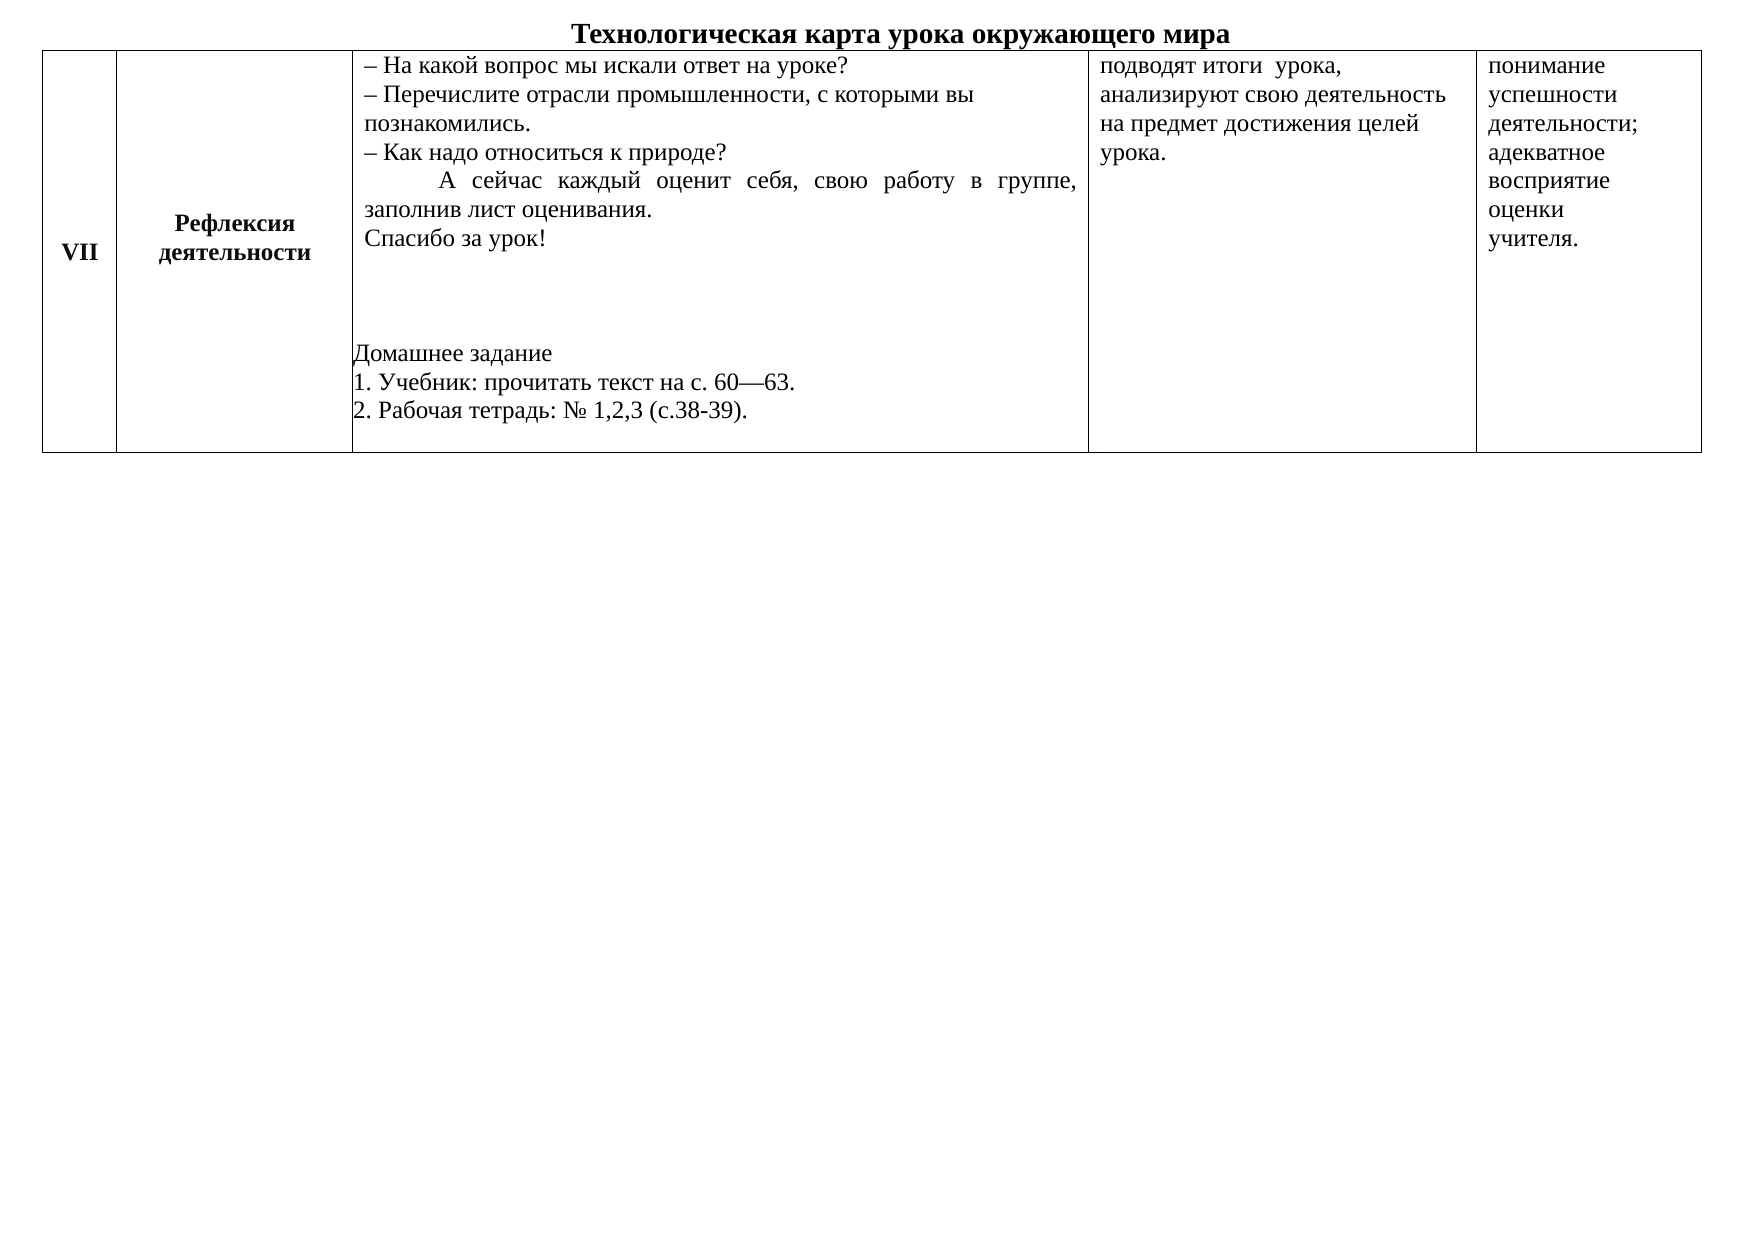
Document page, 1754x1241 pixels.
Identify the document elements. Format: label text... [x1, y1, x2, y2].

table_cell Рефлексия деятельности [117, 51, 352, 452]
table_cell – На какой вопрос мы искали ответ на уроке? – Перечислите отрасли промышленности, с которыми вы познакомились. – Как надо относиться к природе? А сейчас каждый оценит себя, свою работу в группе, заполнив лист оценивания. Спасибо за урок! Домашнее задание 1. Учебник: прочитать текст на с. 60—63. 2. Рабочая тетрадь: № 1,2,3 (с.38-39). [353, 51, 1088, 452]
table_cell VII [43, 51, 116, 452]
table_cell понимание успешности деятельности; адекватное восприятие оценки учителя. [1477, 51, 1701, 452]
table_cell подводят итоги урока, анализируют свою деятельность на предмет достижения целей урока. [1089, 51, 1476, 452]
